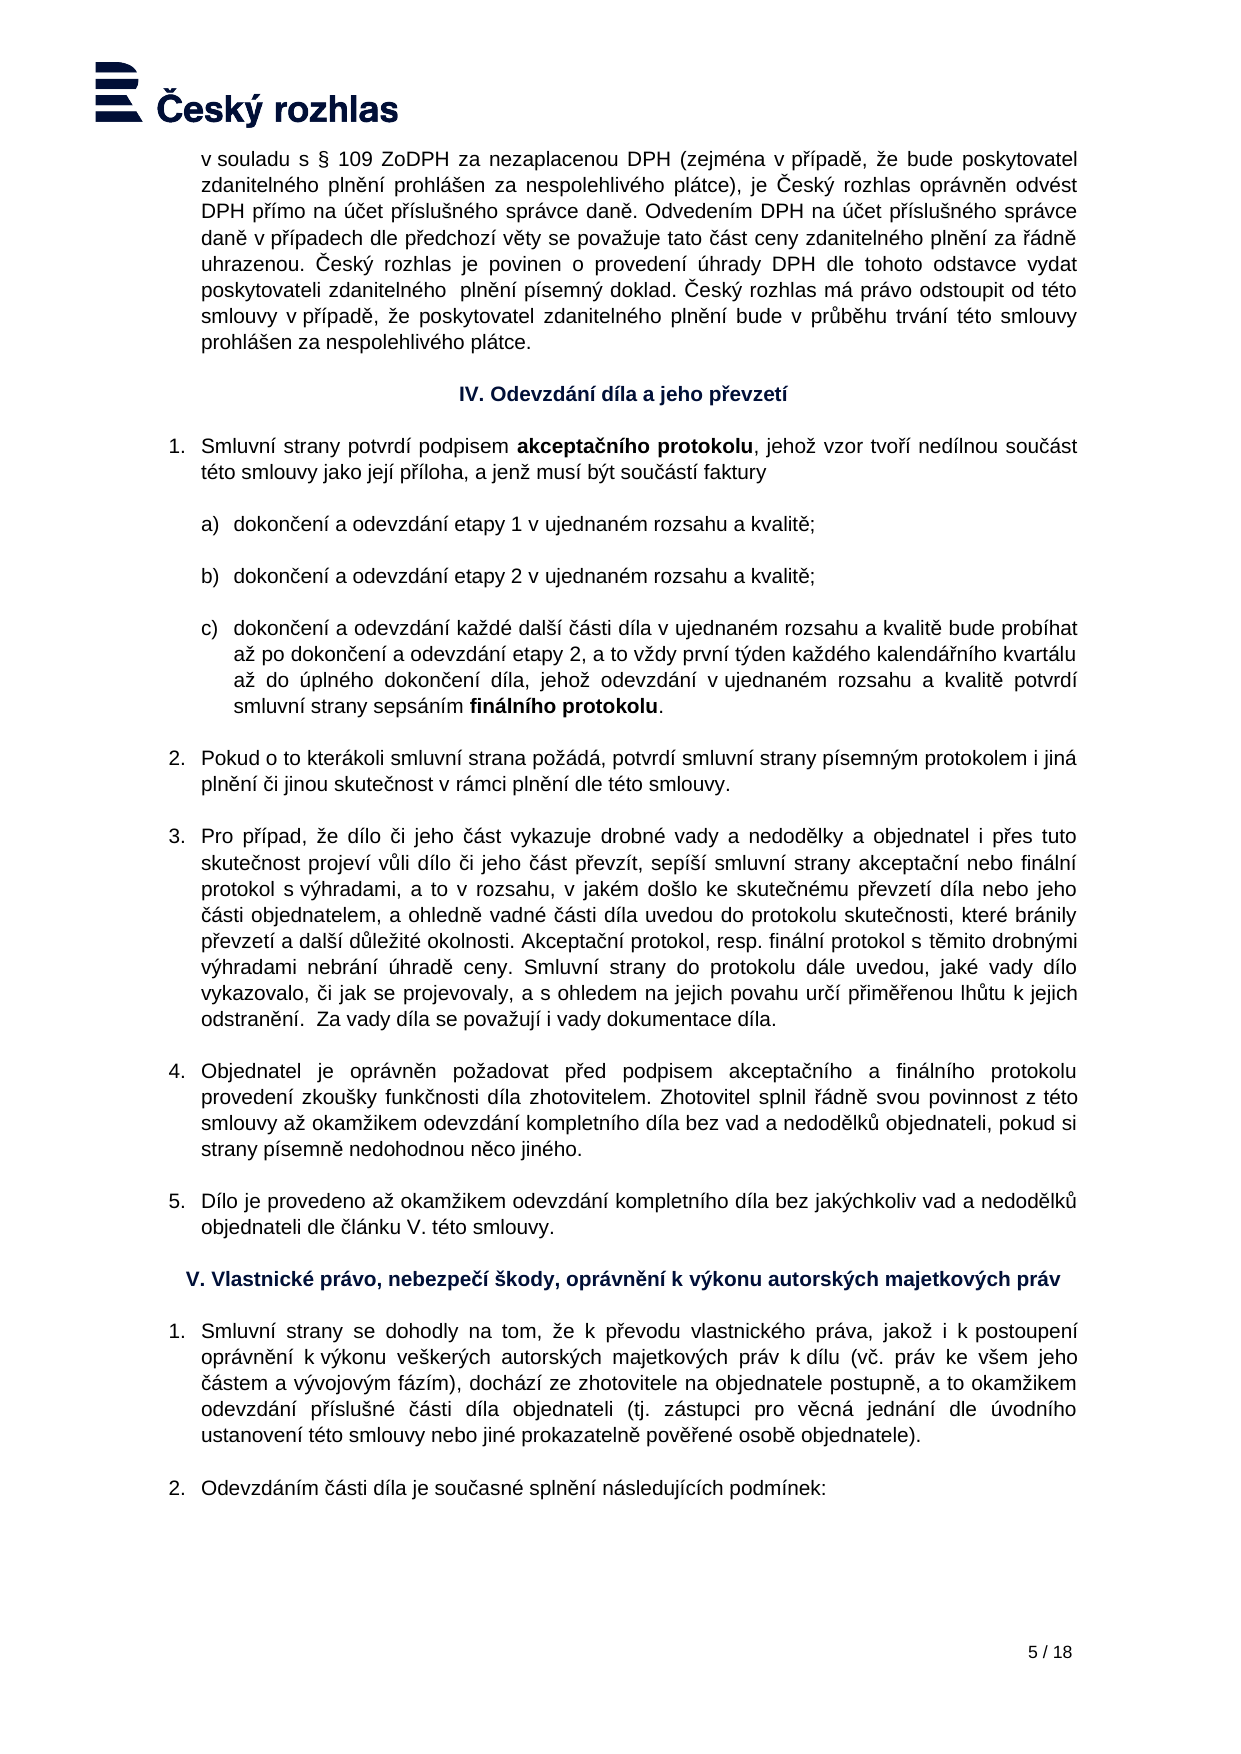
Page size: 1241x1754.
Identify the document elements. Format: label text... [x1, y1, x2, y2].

list dokončení a odevzdání etapy 1 v ujednaném rozsahu a kvalitě; [201, 511, 1078, 537]
list Dílo je provedeno až okamžikem odevzdání kompletního díla bez jakýchkoliv vad a nedodělků objednateli dle článku V. této smlouvy. [168, 1188, 1078, 1240]
list dokončení a odevzdání každé další části díla v ujednaném rozsahu a kvalitě bude probíhat až po dokončení a odevzdání etapy 2, a to vždy první týden každého kalendářního kvartálu až do úplného dokončení díla, jehož odevzdání v ujednaném rozsahu a kvalitě potvrdí smluvní strany sepsáním finálního protokolu. [201, 615, 1078, 719]
subtitle Odevzdání díla a jeho převzetí [168, 380, 1078, 406]
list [168, 146, 1078, 354]
list Odevzdáním části díla je současné splnění následujících podmínek: [168, 1474, 1078, 1500]
list Pokud o to kterákoli smluvní strana požádá, potvrdí smluvní strany písemným protokolem i jiná plnění či jinou skutečnost v rámci plnění dle této smlouvy. [168, 745, 1078, 797]
list Smluvní strany potvrdí podpisem akceptačního protokolu, jehož vzor tvoří nedílnou součást této smlouvy jako její příloha, a jenž musí být součástí faktury [168, 432, 1078, 484]
list dokončení a odevzdání etapy 2 v ujednaném rozsahu a kvalitě; [201, 563, 1078, 589]
list Smluvní strany se dohodly na tom, že k převodu vlastnického práva, jakož i k postoupení oprávnění k výkonu veškerých autorských majetkových práv k dílu (vč. práv ke všem jeho částem a vývojovým fázím), dochází ze zhotovitele na objednatele postupně, a to okamžikem odevzdání příslušné části díla objednateli (tj. zástupci pro věcná jednání dle úvodního ustanovení této smlouvy nebo jiné prokazatelně pověřené osobě objednatele). [168, 1318, 1078, 1448]
list Pro případ, že dílo či jeho část vykazuje drobné vady a nedodělky a objednatel i přes tuto skutečnost projeví vůli dílo či jeho část převzít, sepíší smluvní strany akceptační nebo finální protokol s výhradami, a to v rozsahu, v jakém došlo ke skutečnému převzetí díla nebo jeho části objednatelem, a ohledně vadné části díla uvedou do protokolu skutečnosti, které bránily převzetí a další důležité okolnosti. Akceptační protokol, resp. finální protokol s těmito drobnými výhradami nebrání úhradě ceny. Smluvní strany do protokolu dále uvedou, jaké vady dílo vykazovalo, či jak se projevovaly, a s ohledem na jejich povahu určí přiměřenou lhůtu k jejich odstranění. Za vady díla se považují i vady dokumentace díla. [168, 823, 1078, 1031]
subtitle Vlastnické právo, nebezpečí škody, oprávnění k výkonu autorských majetkových práv [168, 1266, 1078, 1292]
picture [95, 62, 398, 128]
list Objednatel je oprávněn požadovat před podpisem akceptačního a finálního protokolu provedení zkoušky funkčnosti díla zhotovitelem. Zhotovitel splnil řádně svou povinnost z této smlouvy až okamžikem odevzdání kompletního díla bez vad a nedodělků objednateli, pokud si strany písemně nedohodnou něco jiného. [168, 1057, 1078, 1162]
